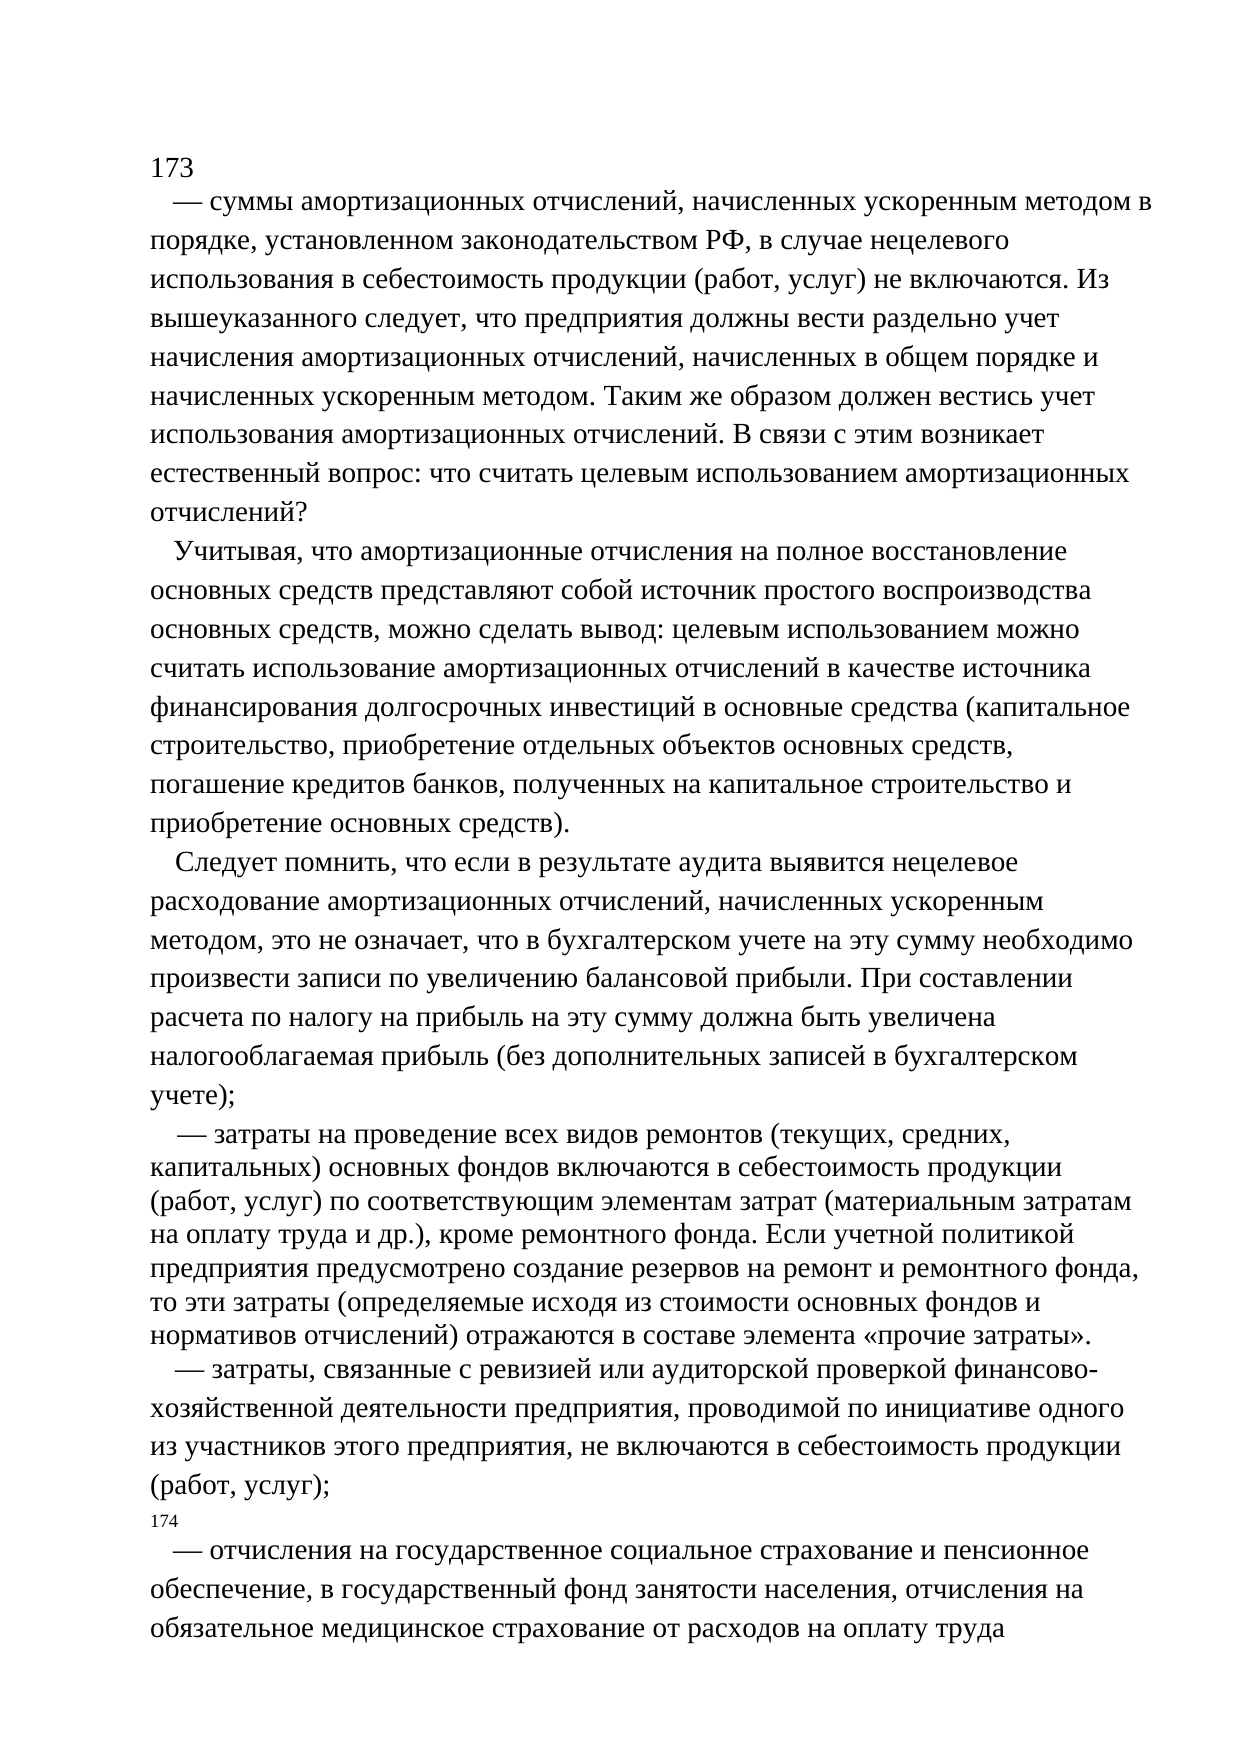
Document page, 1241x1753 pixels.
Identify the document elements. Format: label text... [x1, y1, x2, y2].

text 174 [150, 1510, 1152, 1532]
text 173 [150, 150, 1152, 183]
text — затраты на проведение всех видов ремонтов (текущих, средних, капитальных) основных фондов включаются в себестоимость продукции (работ, услуг) по соответствующим элементам затрат (материальным затратам на оплату труда и др.), кроме ремонтного фонда. Если учетной политикой предприятия предусмотрено создание резервов на ремонт и ремонтного фонда, то эти затраты (определяемые исходя из стоимости основных фондов и нормативов отчислений) отражаются в составе элемента «прочие затраты». [150, 1116, 1152, 1351]
text — суммы амортизационных отчислений, начисленных ускоренным методом в порядке, установленном законодательством РФ, в случае нецелевого использования в себестоимость продукции (работ, услуг) не включаются. Из вышеуказанного следует, что предприятия должны вести раздельно учет начисления амортизационных отчислений, начисленных в общем порядке и начисленных ускоренным методом. Таким же образом должен вестись учет использования амортизационных отчислений. В связи с этим возникает естественный вопрос: что считать целевым использованием амортизационных отчислений? [150, 183, 1152, 528]
text — затраты, связанные с ревизией или аудиторской проверкой финансово-хозяйственной деятельности предприятия, проводимой по инициативе одного из участников этого предприятия, не включаются в себестоимость продукции (работ, услуг); [150, 1351, 1152, 1501]
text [150, 1532, 1152, 1643]
text Следует помнить, что если в результате аудита выявится нецелевое расходование амортизационных отчислений, начисленных ускоренным методом, это не означает, что в бухгалтерском учете на эту сумму необходимо произвести записи по увеличению балансовой прибыли. При составлении расчета по налогу на прибыль на эту сумму должна быть увеличена налогооблагаемая прибыль (без дополнительных записей в бухгалтерском учете); [150, 844, 1152, 1111]
text Учитывая, что амортизационные отчисления на полное восстановление основных средств представляют собой источник простого воспроизводства основных средств, можно сделать вывод: целевым использованием можно считать использование амортизационных отчислений в качестве источника финансирования долгосрочных инвестиций в основные средства (капитальное строительство, приобретение отдельных объектов основных средств, погашение кредитов банков, полученных на капитальное строительство и приобретение основных средств). [150, 533, 1152, 839]
